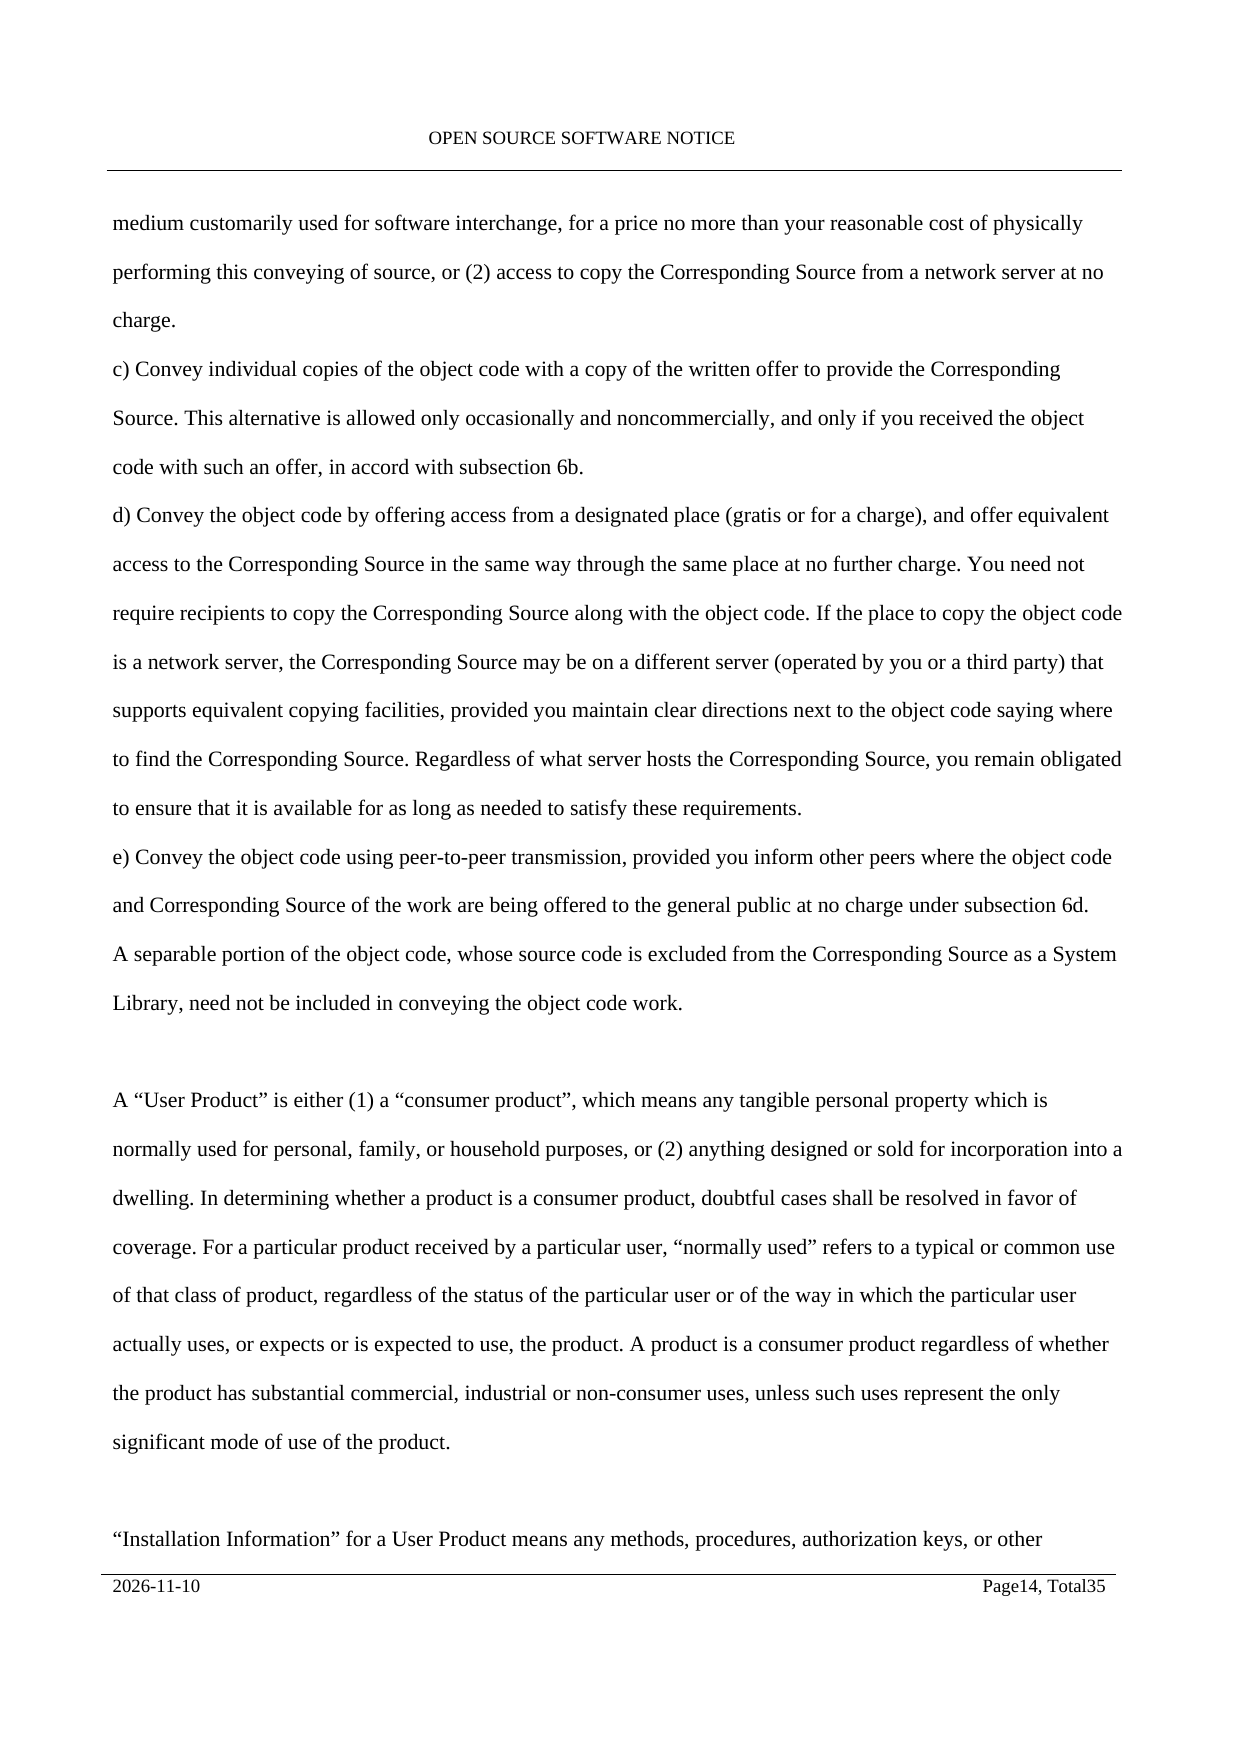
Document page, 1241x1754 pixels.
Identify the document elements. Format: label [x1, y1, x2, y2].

text [112, 206, 1128, 1555]
